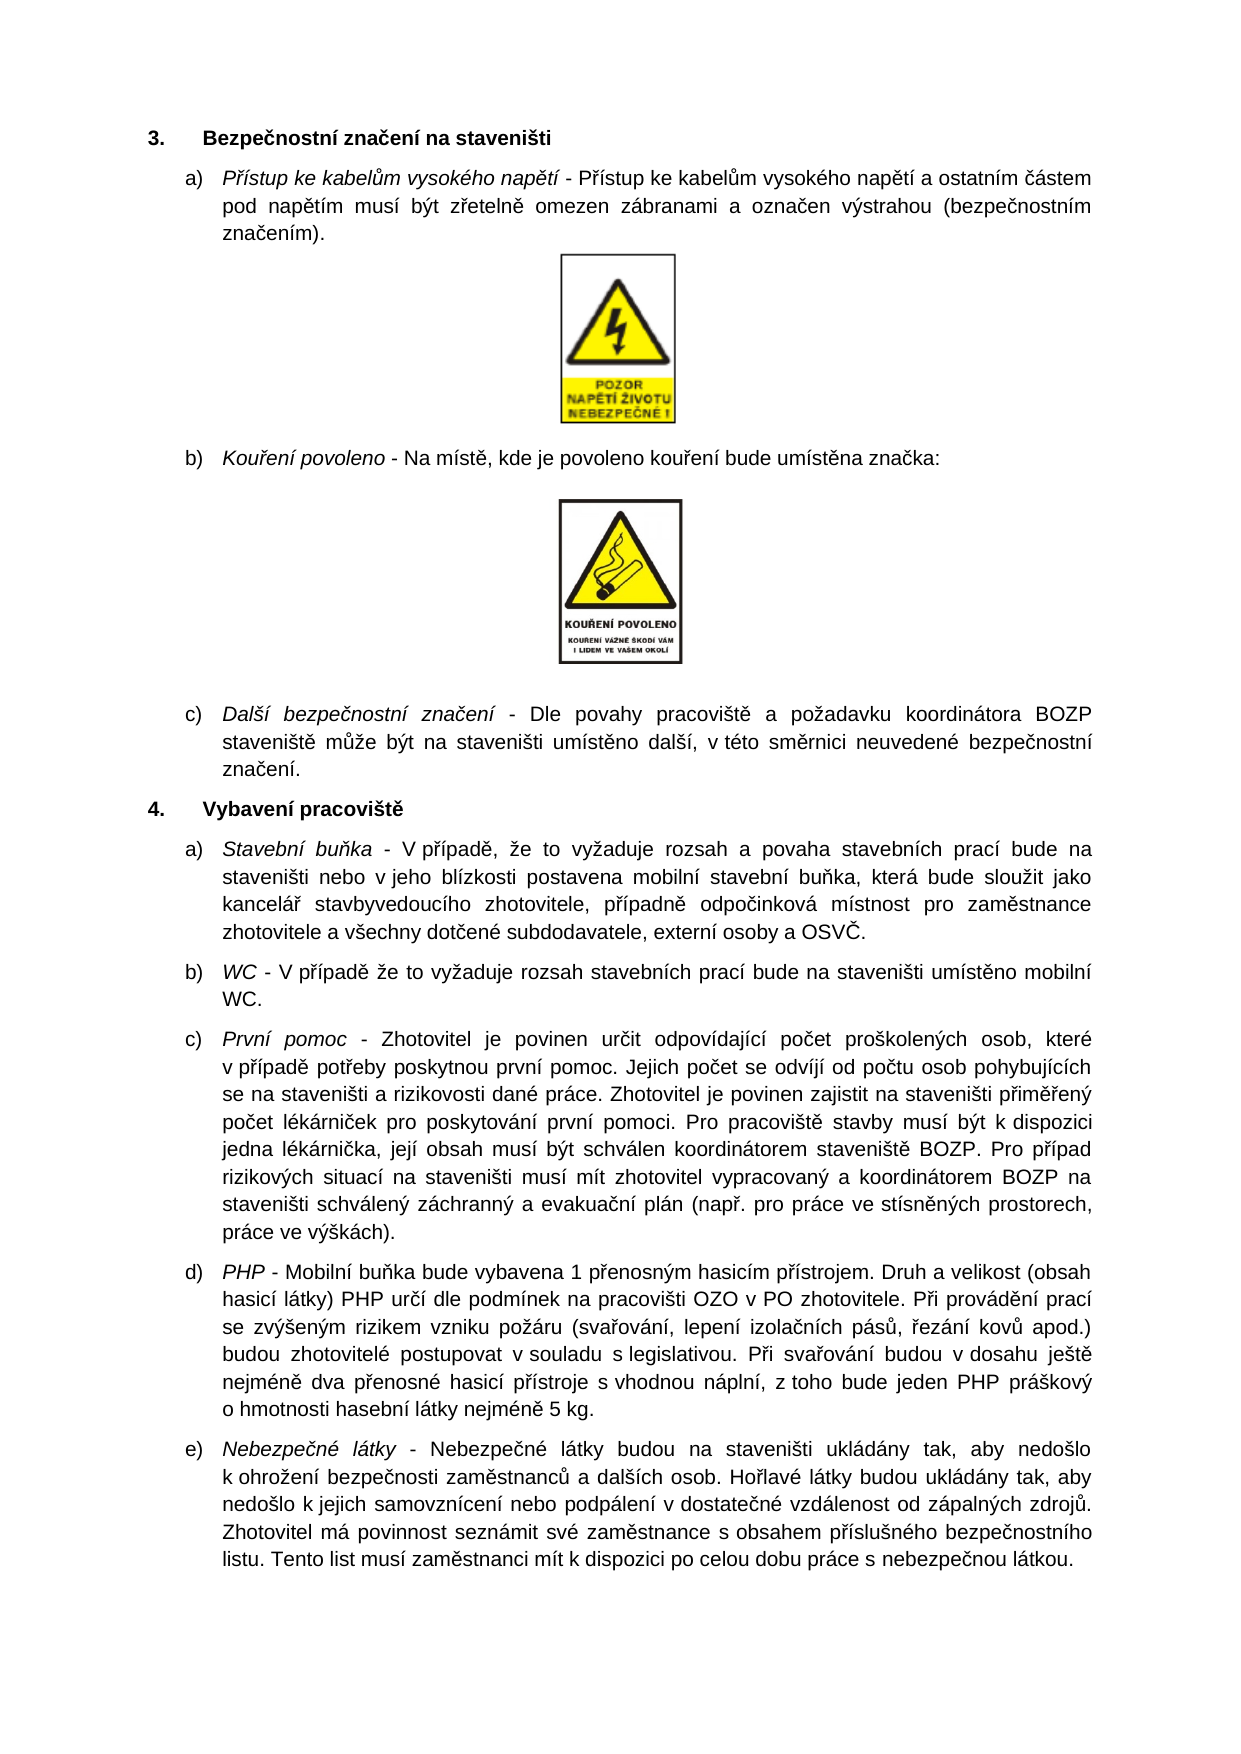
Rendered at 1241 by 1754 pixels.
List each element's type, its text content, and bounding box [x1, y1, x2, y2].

text Bezpečnostní značení na staveništi [148, 126, 1093, 150]
list PHP - Mobilní buňka bude vybavena 1 přenosným hasicím přístrojem. Druh a velikost (obsah hasicí látky) PHP určí dle podmínek na pracovišti OZO v PO zhotovitele. Při provádění prací se zvýšeným rizikem vzniku požáru (svařování, lepení izolačních pásů, řezání kovů apod.) budou zhotovitelé postupovat v souladu s legislativou. Při svařování budou v dosahu ještě nejméně dva přenosné hasicí přístroje s vhodnou náplní, z toho bude jeden PHP práškový o hmotnosti hasební látky nejméně 5 kg. [185, 1260, 1093, 1421]
picture [538, 499, 703, 664]
list Další bezpečnostní značení - Dle povahy pracoviště a požadavku koordinátora BOZP staveniště může být na staveništi umístěno další, v této směrnici neuvedené bezpečnostní značení. [185, 702, 1093, 781]
list WC - V případě že to vyžaduje rozsah stavebních prací bude na staveništi umístěno mobilní WC. [185, 960, 1093, 1011]
picture [553, 248, 687, 433]
list Přístup ke kabelům vysokého napětí - Přístup ke kabelům vysokého napětí a ostatním částem pod napětím musí být zřetelně omezen zábranami a označen výstrahou (bezpečnostním značením). [185, 166, 1093, 245]
list Kouření povoleno - Na místě, kde je povoleno kouření bude umístěna značka: [185, 445, 1093, 469]
list Stavební buňka - V případě, že to vyžaduje rozsah a povaha stavebních prací bude na staveništi nebo v jeho blízkosti postavena mobilní stavební buňka, která bude sloužit jako kancelář stavbyvedoucího zhotovitele, případně odpočinková místnost pro zaměstnance zhotovitele a všechny dotčené subdodavatele, externí osoby a OSVČ. [185, 837, 1093, 944]
text Vybavení pracoviště [148, 797, 1093, 821]
list Nebezpečné látky - Nebezpečné látky budou na staveništi ukládány tak, aby nedošlo k ohrožení bezpečnosti zaměstnanců a dalších osob. Hořlavé látky budou ukládány tak, aby nedošlo k jejich samovznícení nebo podpálení v dostatečné vzdálenost od zápalných zdrojů. Zhotovitel má povinnost seznámit své zaměstnance s obsahem příslušného bezpečnostního listu. Tento list musí zaměstnanci mít k dispozici po celou dobu práce s nebezpečnou látkou. [185, 1437, 1093, 1571]
list První pomoc - Zhotovitel je povinen určit odpovídající počet proškolených osob, které v případě potřeby poskytnou první pomoc. Jejich počet se odvíjí od počtu osob pohybujících se na staveništi a rizikovosti dané práce. Zhotovitel je povinen zajistit na staveništi přiměřený počet lékárniček pro poskytování první pomoci. Pro pracoviště stavby musí být k dispozici jedna lékárnička, její obsah musí být schválen koordinátorem staveniště BOZP. Pro případ rizikových situací na staveništi musí mít zhotovitel vypracovaný a koordinátorem BOZP na staveništi schválený záchranný a evakuační plán (např. pro práce ve stísněných prostorech, práce ve výškách). [185, 1027, 1093, 1244]
